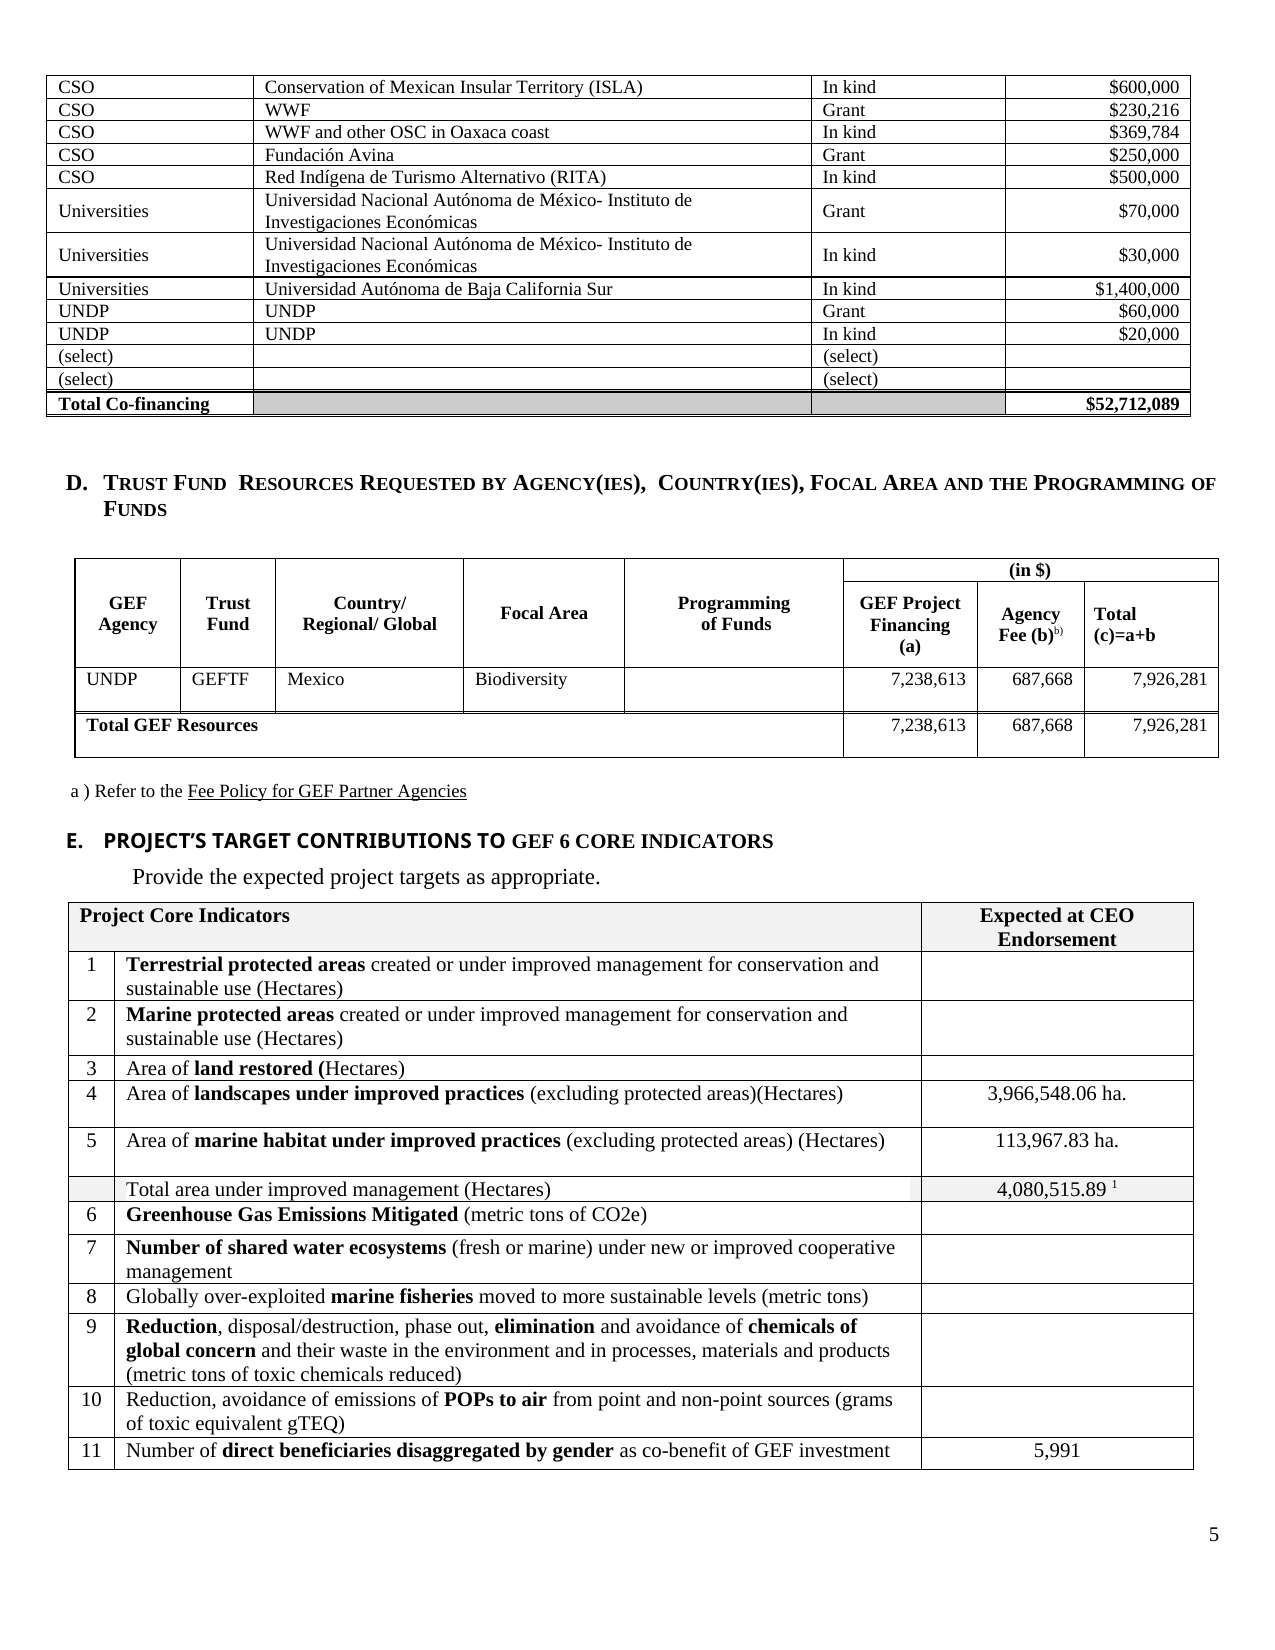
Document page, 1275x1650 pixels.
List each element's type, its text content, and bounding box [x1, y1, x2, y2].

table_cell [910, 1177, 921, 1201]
table_cell Grant [812, 144, 1005, 165]
table_cell In kind [812, 278, 1005, 299]
table_cell 3 [69, 1056, 114, 1080]
table_cell Universidad Autónoma de Baja California Sur [254, 278, 811, 299]
table_header Programming of Funds [625, 559, 843, 667]
table_header Country/ Regional/ Global [276, 559, 463, 667]
list Trust Fund Resources Requested by Agency(ies), Country(ies), Focal Area and the Programming of Funds [66, 468, 1219, 521]
table_cell 10 [69, 1387, 114, 1437]
table_header (in $) [844, 559, 1218, 581]
table_cell Greenhouse Gas Emissions Mitigated (metric tons of CO2e) [115, 1202, 921, 1234]
table_header Expected at CEO Endorsement [922, 903, 1193, 951]
table_cell Conservation of Mexican Insular Territory (ISLA) [254, 76, 811, 98]
table_cell WWF [254, 99, 811, 120]
table_cell [464, 668, 624, 711]
table_cell $230,216 [1006, 99, 1190, 120]
table_cell [1006, 345, 1190, 367]
table_cell Area of landscapes under improved practices (excluding protected areas)(Hectares) [115, 1081, 921, 1127]
table_cell [922, 952, 1193, 1000]
table_cell Universities [47, 233, 253, 276]
table_cell 2 [69, 1001, 114, 1055]
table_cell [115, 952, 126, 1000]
table_cell 8 [69, 1284, 114, 1313]
table_cell Red Indígena de Turismo Alternativo (RITA) [254, 166, 811, 188]
table_cell Universidad Nacional Autónoma de México- Instituto de Investigaciones Económicas [254, 189, 811, 232]
table_cell Total (c)=a+b [1085, 582, 1218, 667]
table_cell [1006, 368, 1190, 389]
table_cell Grant [812, 300, 1005, 322]
table_cell $60,000 [1006, 300, 1190, 322]
table_cell [812, 368, 1005, 389]
table_header Trust Fund [181, 559, 275, 667]
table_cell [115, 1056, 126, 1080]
table_cell 113,967.83 ha. [922, 1128, 1193, 1176]
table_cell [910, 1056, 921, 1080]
table_cell [922, 1202, 1193, 1234]
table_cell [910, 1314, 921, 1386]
table_cell Total Co-financing [47, 393, 253, 414]
table_cell $20,000 [1006, 323, 1190, 344]
table_cell [812, 345, 1005, 367]
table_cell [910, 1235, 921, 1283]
table_cell CSO [47, 144, 253, 165]
table_cell Fundación Avina [254, 144, 811, 165]
table_cell CSO [47, 76, 253, 98]
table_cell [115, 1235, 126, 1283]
table_cell [812, 393, 1005, 414]
table_cell In kind [812, 233, 1005, 276]
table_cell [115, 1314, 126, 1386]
table_cell 7,926,281 [1085, 668, 1218, 711]
table_cell [254, 345, 811, 367]
table_cell $52,712,089 [1006, 393, 1190, 414]
table_cell 7,926,281 [1085, 714, 1218, 757]
table_cell [922, 1056, 1193, 1080]
table_cell 11 [69, 1438, 114, 1469]
table_cell CSO [47, 121, 253, 143]
table_cell [181, 668, 275, 711]
table_cell GEF Project Financing (a) [844, 582, 977, 667]
table_cell CSO [47, 99, 253, 120]
table_cell 687,668 [978, 668, 1084, 711]
table_cell UNDP [254, 300, 811, 322]
table_cell 1 [69, 952, 114, 1000]
table_cell $30,000 [1006, 233, 1190, 276]
table_cell In kind [812, 76, 1005, 98]
table_cell 687,668 [978, 714, 1084, 757]
table_cell [922, 1235, 1193, 1283]
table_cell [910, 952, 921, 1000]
table_cell [47, 368, 253, 389]
table_cell Marine protected areas created or under improved management for conservation and sustainable use (Hectares) [115, 1001, 921, 1055]
table_header GEF Agency [76, 559, 180, 667]
table_header Project Core Indicators [69, 903, 921, 951]
table_cell $369,784 [1006, 121, 1190, 143]
table_cell [922, 1314, 1193, 1386]
table_cell Area of marine habitat under improved practices (excluding protected areas) (Hectares) [115, 1128, 921, 1176]
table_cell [115, 1438, 921, 1469]
table_cell In kind [812, 166, 1005, 188]
table_cell 5 [69, 1128, 114, 1176]
table_cell Grant [812, 99, 1005, 120]
table_cell CSO [47, 166, 253, 188]
table_cell [254, 393, 811, 414]
table_cell [922, 1001, 1193, 1055]
table_cell 7,238,613 [844, 668, 977, 711]
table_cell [922, 1438, 1193, 1469]
table_cell [254, 368, 811, 389]
table_cell 9 [69, 1314, 114, 1386]
table_header Focal Area [464, 559, 624, 667]
list Project’s Target Contributions to GEF 6 Core Indicators [66, 826, 1219, 855]
table_cell 4,080,515.89 1 [922, 1177, 1193, 1201]
table_cell UNDP [47, 323, 253, 344]
table_cell [69, 1177, 114, 1201]
table_cell 7,238,613 [844, 714, 977, 757]
table_cell Mexico [276, 668, 463, 711]
table_cell [922, 1387, 1193, 1437]
table_cell $70,000 [1006, 189, 1190, 232]
table_cell [76, 668, 180, 711]
table_cell Globally over-exploited marine fisheries moved to more sustainable levels (metric tons) [115, 1284, 921, 1313]
table_cell Grant [812, 189, 1005, 232]
table_cell $600,000 [1006, 76, 1190, 98]
table_cell $1,400,000 [1006, 278, 1190, 299]
table_cell In kind [812, 323, 1005, 344]
table_cell UNDP [47, 300, 253, 322]
table_cell Universities [47, 189, 253, 232]
table_cell UNDP [254, 323, 811, 344]
table_cell [922, 1284, 1193, 1313]
text a ) Refer to the Fee Policy for GEF Partner Agencies [0, 780, 1219, 801]
table_cell Universities [47, 278, 253, 299]
table_cell In kind [812, 121, 1005, 143]
table_cell 6 [69, 1202, 114, 1234]
table_cell 3,966,548.06 ha. [922, 1081, 1193, 1127]
table_cell Reduction, avoidance of emissions of POPs to air from point and non-point sources (grams of toxic equivalent gTEQ) [115, 1387, 921, 1437]
table_cell Universidad Nacional Autónoma de México- Instituto de Investigaciones Económicas [254, 233, 811, 276]
table_cell Total GEF Resources [76, 714, 843, 757]
table_cell [625, 668, 843, 711]
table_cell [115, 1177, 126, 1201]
table_cell 7 [69, 1235, 114, 1283]
table_cell [47, 345, 253, 367]
table_cell $500,000 [1006, 166, 1190, 188]
text Provide the expected project targets as appropriate. [75, 863, 1219, 889]
table_cell 4 [69, 1081, 114, 1127]
table_cell $250,000 [1006, 144, 1190, 165]
table_cell Agency Fee (b)b) [978, 582, 1084, 667]
table_cell WWF and other OSC in Oaxaca coast [254, 121, 811, 143]
